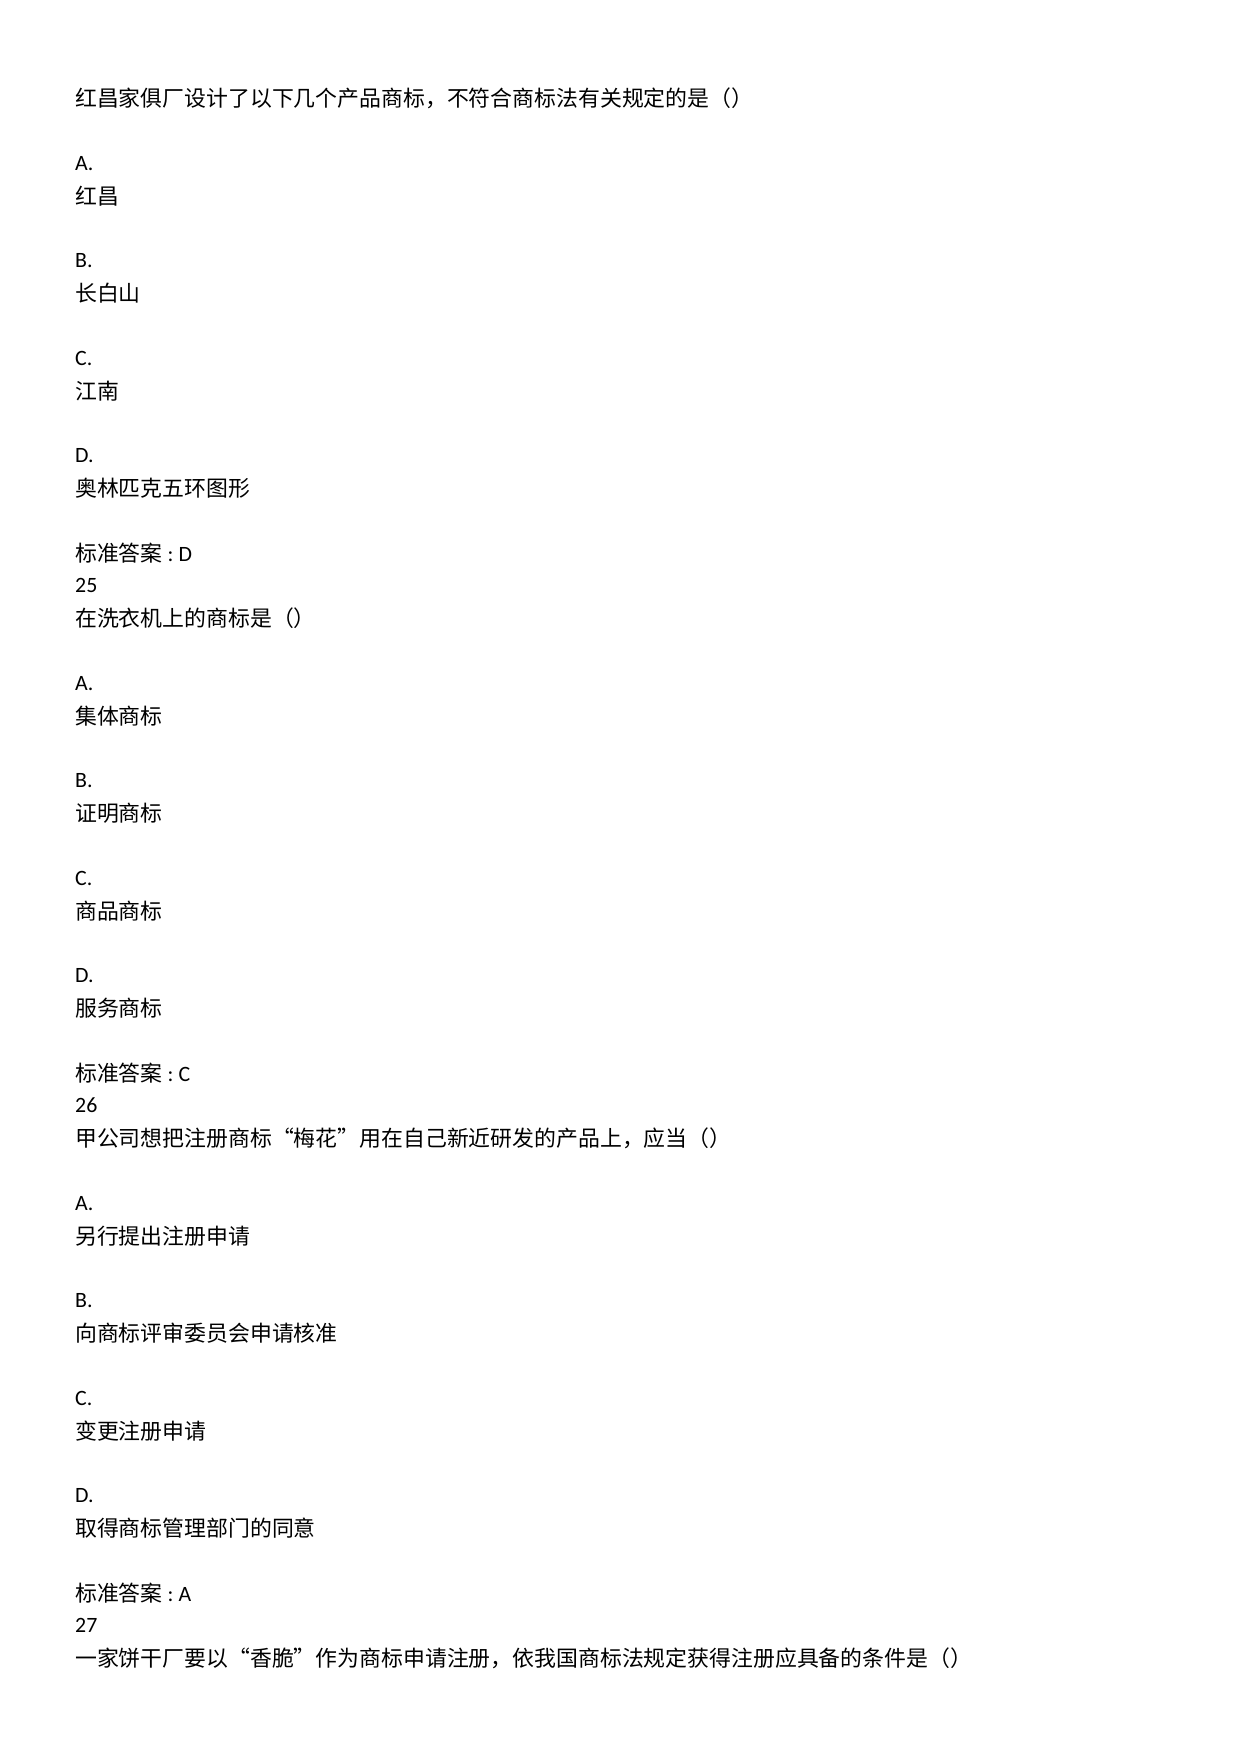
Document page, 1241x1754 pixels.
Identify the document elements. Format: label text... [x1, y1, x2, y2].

text 一家饼干厂要以“香脆”作为商标申请注册，依我国商标法规定获得注册应具备的条件是（） [75, 1641, 1165, 1673]
text B. [75, 1283, 1165, 1316]
text 红昌家俱厂设计了以下几个产品商标，不符合商标法有关规定的是（） [75, 81, 1165, 113]
text 甲公司想把注册商标“梅花”用在自己新近研发的产品上，应当（） [75, 1121, 1165, 1153]
text 标准答案 : C [75, 1056, 1165, 1088]
text 奥林匹克五环图形 [75, 471, 1165, 503]
text C. [75, 341, 1165, 373]
text 商品商标 [75, 893, 1165, 926]
text 服务商标 [75, 991, 1165, 1023]
text A. [75, 666, 1165, 698]
text B. [75, 243, 1165, 276]
text 集体商标 [75, 698, 1165, 731]
text 在洗衣机上的商标是（） [75, 601, 1165, 633]
text 向商标评审委员会申请核准 [75, 1316, 1165, 1348]
text 标准答案 : A [75, 1576, 1165, 1608]
text 26 [75, 1088, 1165, 1121]
text C. [75, 861, 1165, 893]
text 红昌 [75, 178, 1165, 211]
text 25 [75, 568, 1165, 601]
text 标准答案 : D [75, 536, 1165, 568]
text D. [75, 958, 1165, 991]
text D. [75, 1478, 1165, 1511]
text 取得商标管理部门的同意 [75, 1511, 1165, 1543]
text 江南 [75, 373, 1165, 406]
text 27 [75, 1608, 1165, 1641]
text A. [75, 146, 1165, 178]
text 证明商标 [75, 796, 1165, 828]
text 变更注册申请 [75, 1413, 1165, 1446]
text D. [75, 438, 1165, 471]
text 另行提出注册申请 [75, 1218, 1165, 1251]
text A. [75, 1186, 1165, 1218]
text B. [75, 763, 1165, 796]
text 长白山 [75, 276, 1165, 308]
text C. [75, 1381, 1165, 1413]
